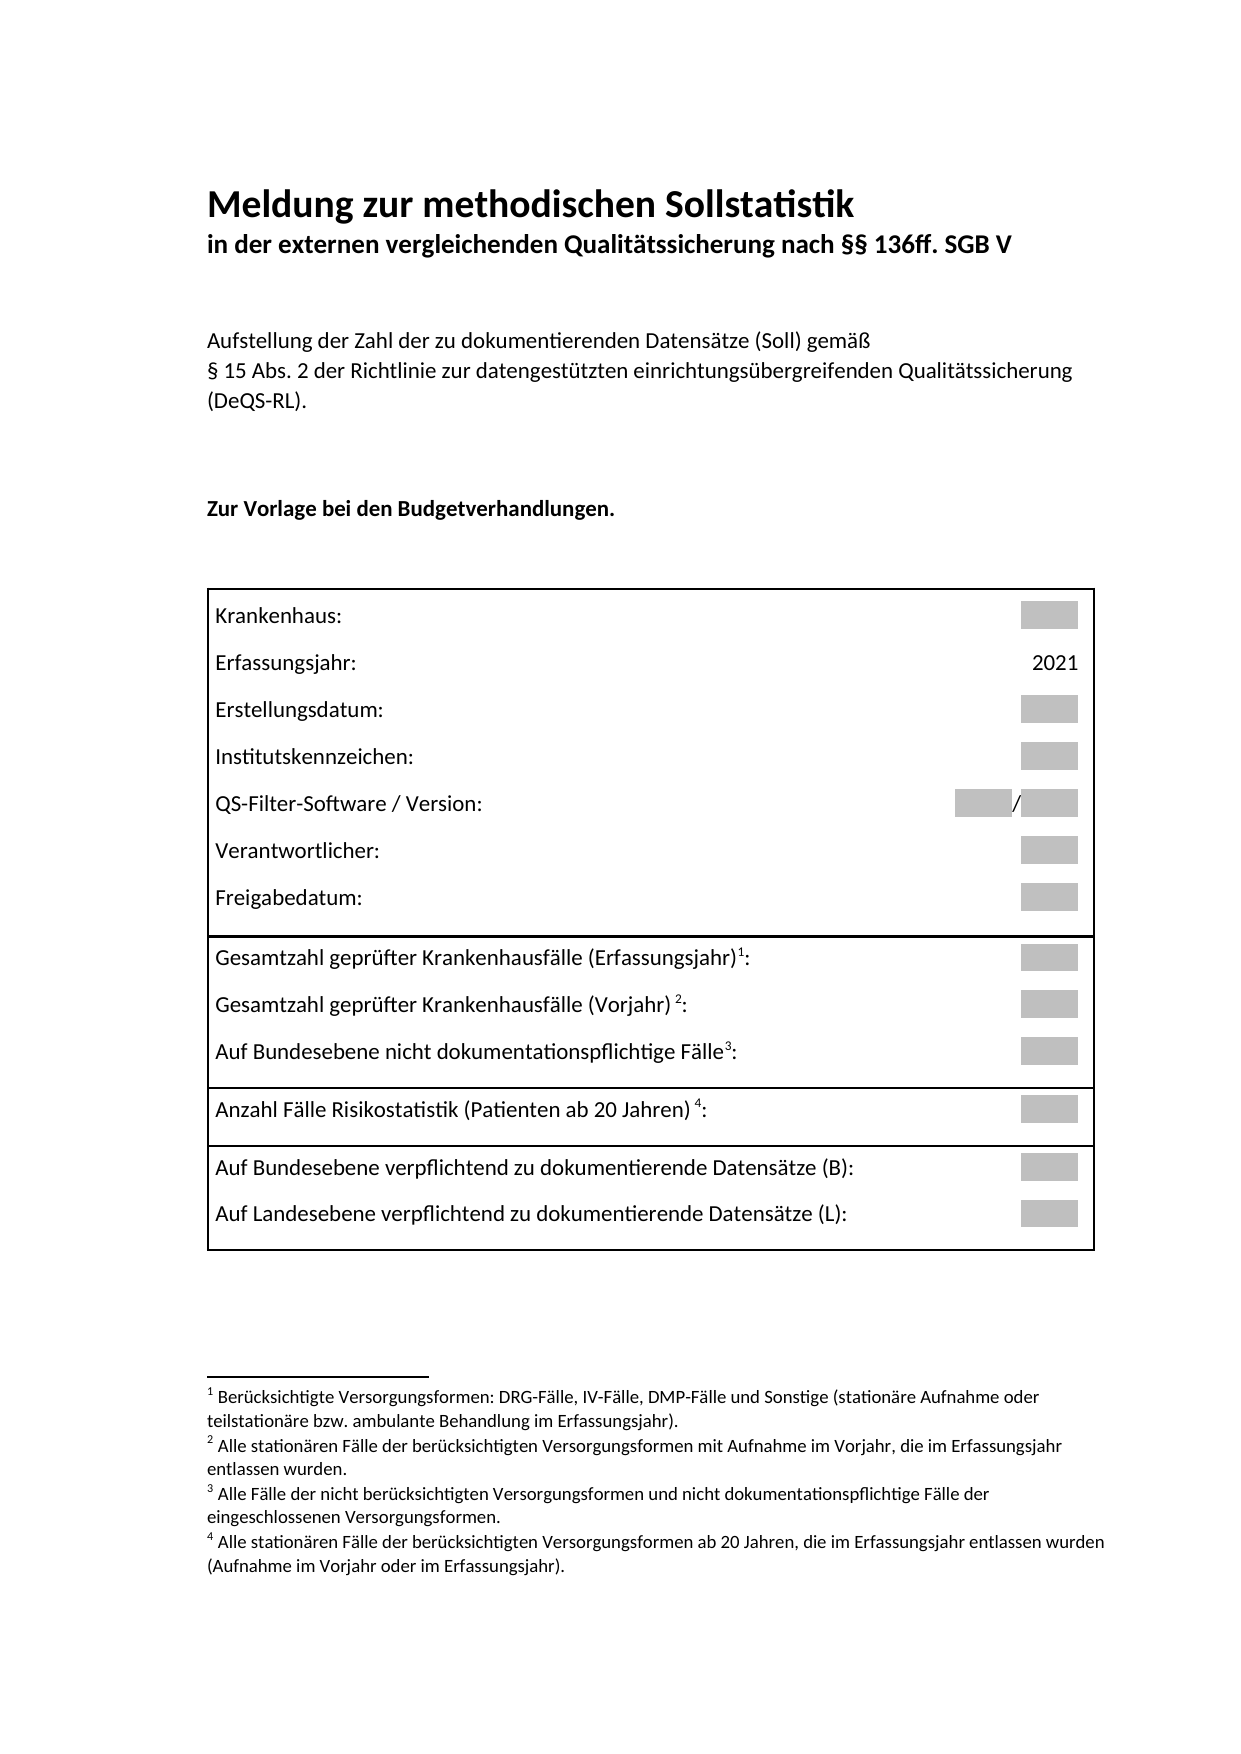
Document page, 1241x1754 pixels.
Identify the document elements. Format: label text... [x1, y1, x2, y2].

table_cell Auf Bundesebene verpflichtend zu dokumentierende Datensätze (B): Auf Landesebene verpflichtend zu dokumentierende Datensätze (L): [209, 1147, 1093, 1249]
table_header Krankenhaus: Erfassungsjahr: 2021 Erstellungsdatum: Institutskennzeichen: QS-Filter-Software / Version: / Verantwortlicher: Freigabedatum: [209, 590, 1093, 935]
text Aufstellung der Zahl der zu dokumentierenden Datensätze (Soll) gemäß § 15 Abs. 2 der Richtlinie zur datengestützten einrichtungsübergreifenden Qualitätssicherung (DeQS-RL). [207, 326, 1092, 475]
table_cell Anzahl Fälle Risikostatistik (Patienten ab 20 Jahren) : [209, 1089, 1093, 1144]
table_cell Gesamtzahl geprüfter Krankenhausfälle (Erfassungsjahr): Gesamtzahl geprüfter Krankenhausfälle (Vorjahr) : Auf Bundesebene nicht dokumentationspflichtige Fälle: [209, 938, 1093, 1087]
text in der externen vergleichenden Qualitätssicherung nach §§ 136ff. SGB V [207, 227, 1092, 260]
text Zur Vorlage bei den Budgetverhandlungen. [207, 494, 1092, 522]
text Meldung zur methodischen Sollstatistik [207, 177, 1092, 227]
